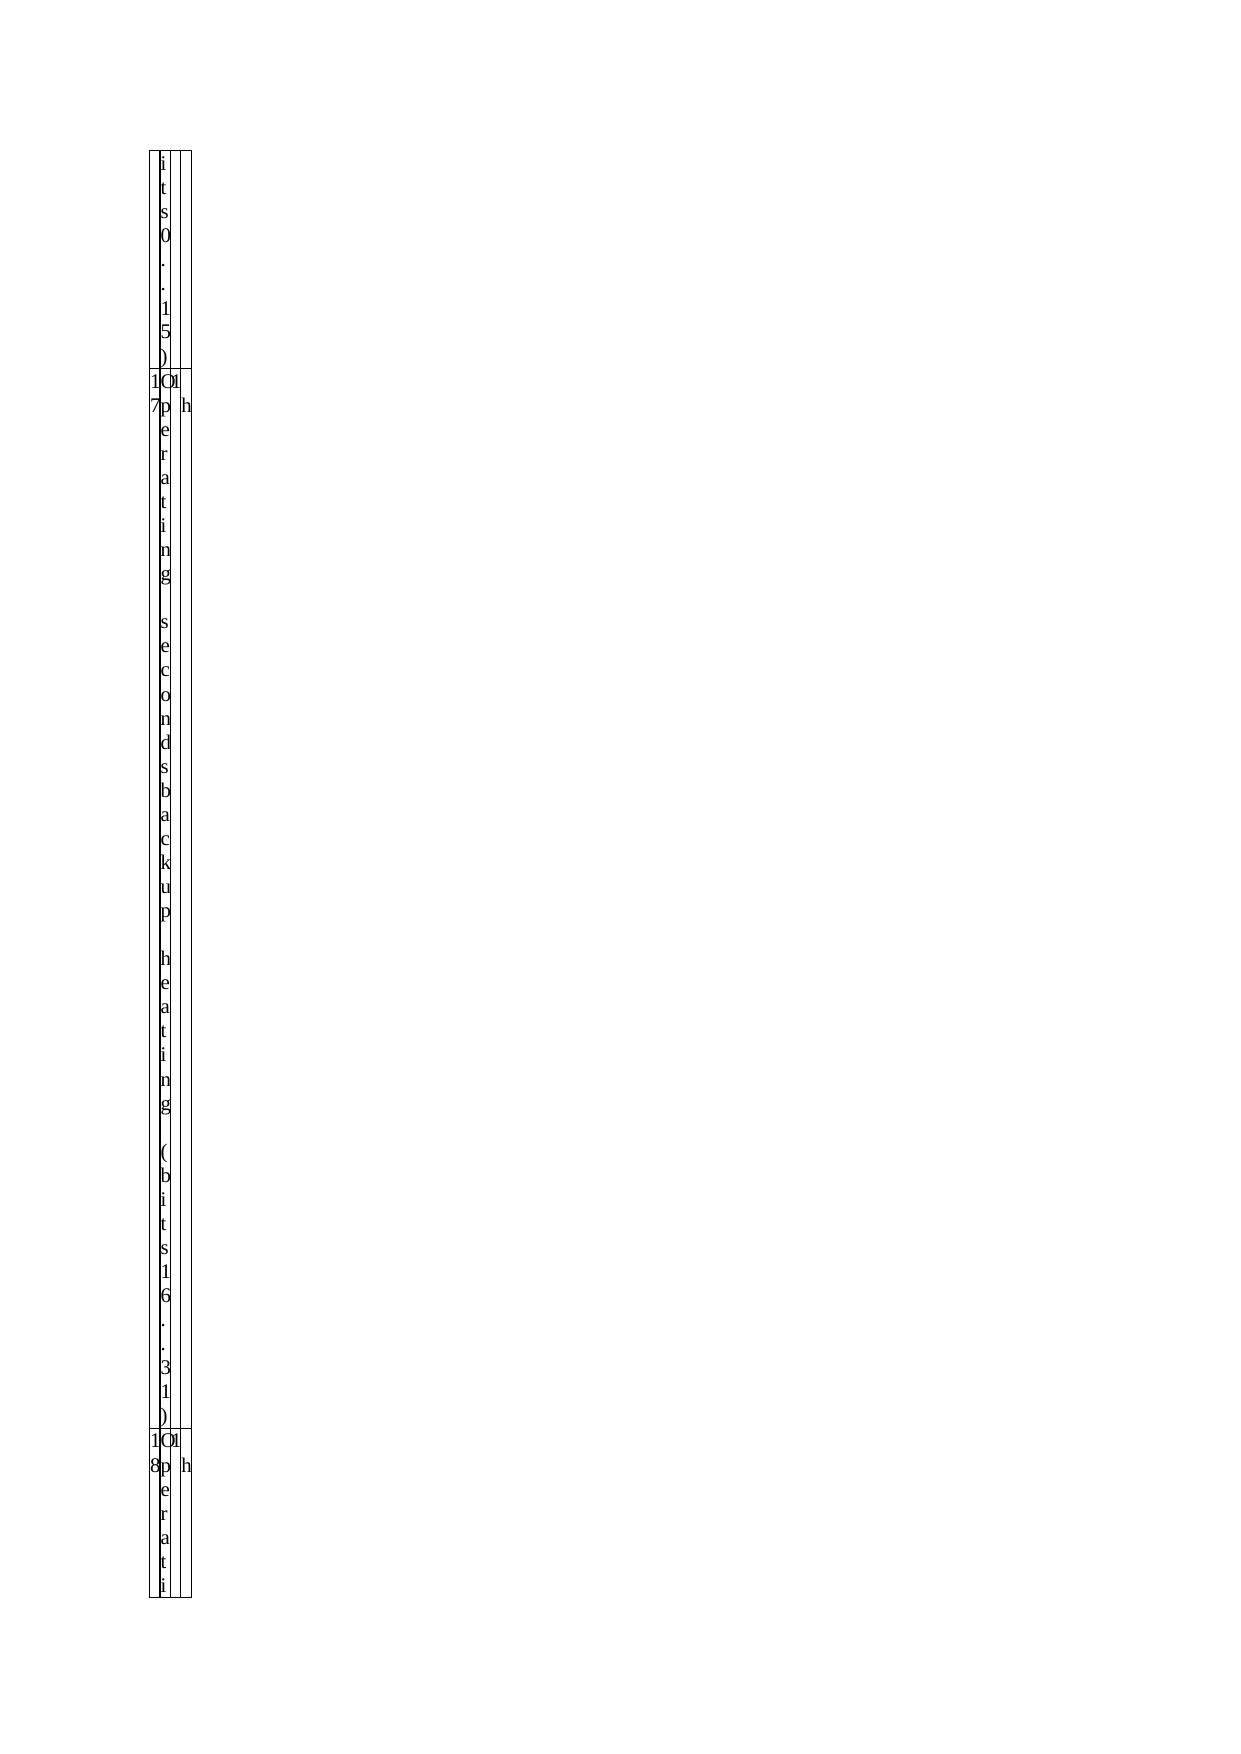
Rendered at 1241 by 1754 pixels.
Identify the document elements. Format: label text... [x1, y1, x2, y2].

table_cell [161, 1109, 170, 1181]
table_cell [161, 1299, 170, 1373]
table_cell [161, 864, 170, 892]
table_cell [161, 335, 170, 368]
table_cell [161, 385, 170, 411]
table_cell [161, 151, 170, 241]
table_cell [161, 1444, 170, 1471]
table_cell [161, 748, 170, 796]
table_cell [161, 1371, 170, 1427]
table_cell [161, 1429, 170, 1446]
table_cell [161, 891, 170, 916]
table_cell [161, 1469, 170, 1597]
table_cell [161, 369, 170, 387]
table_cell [161, 237, 170, 337]
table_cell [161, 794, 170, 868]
